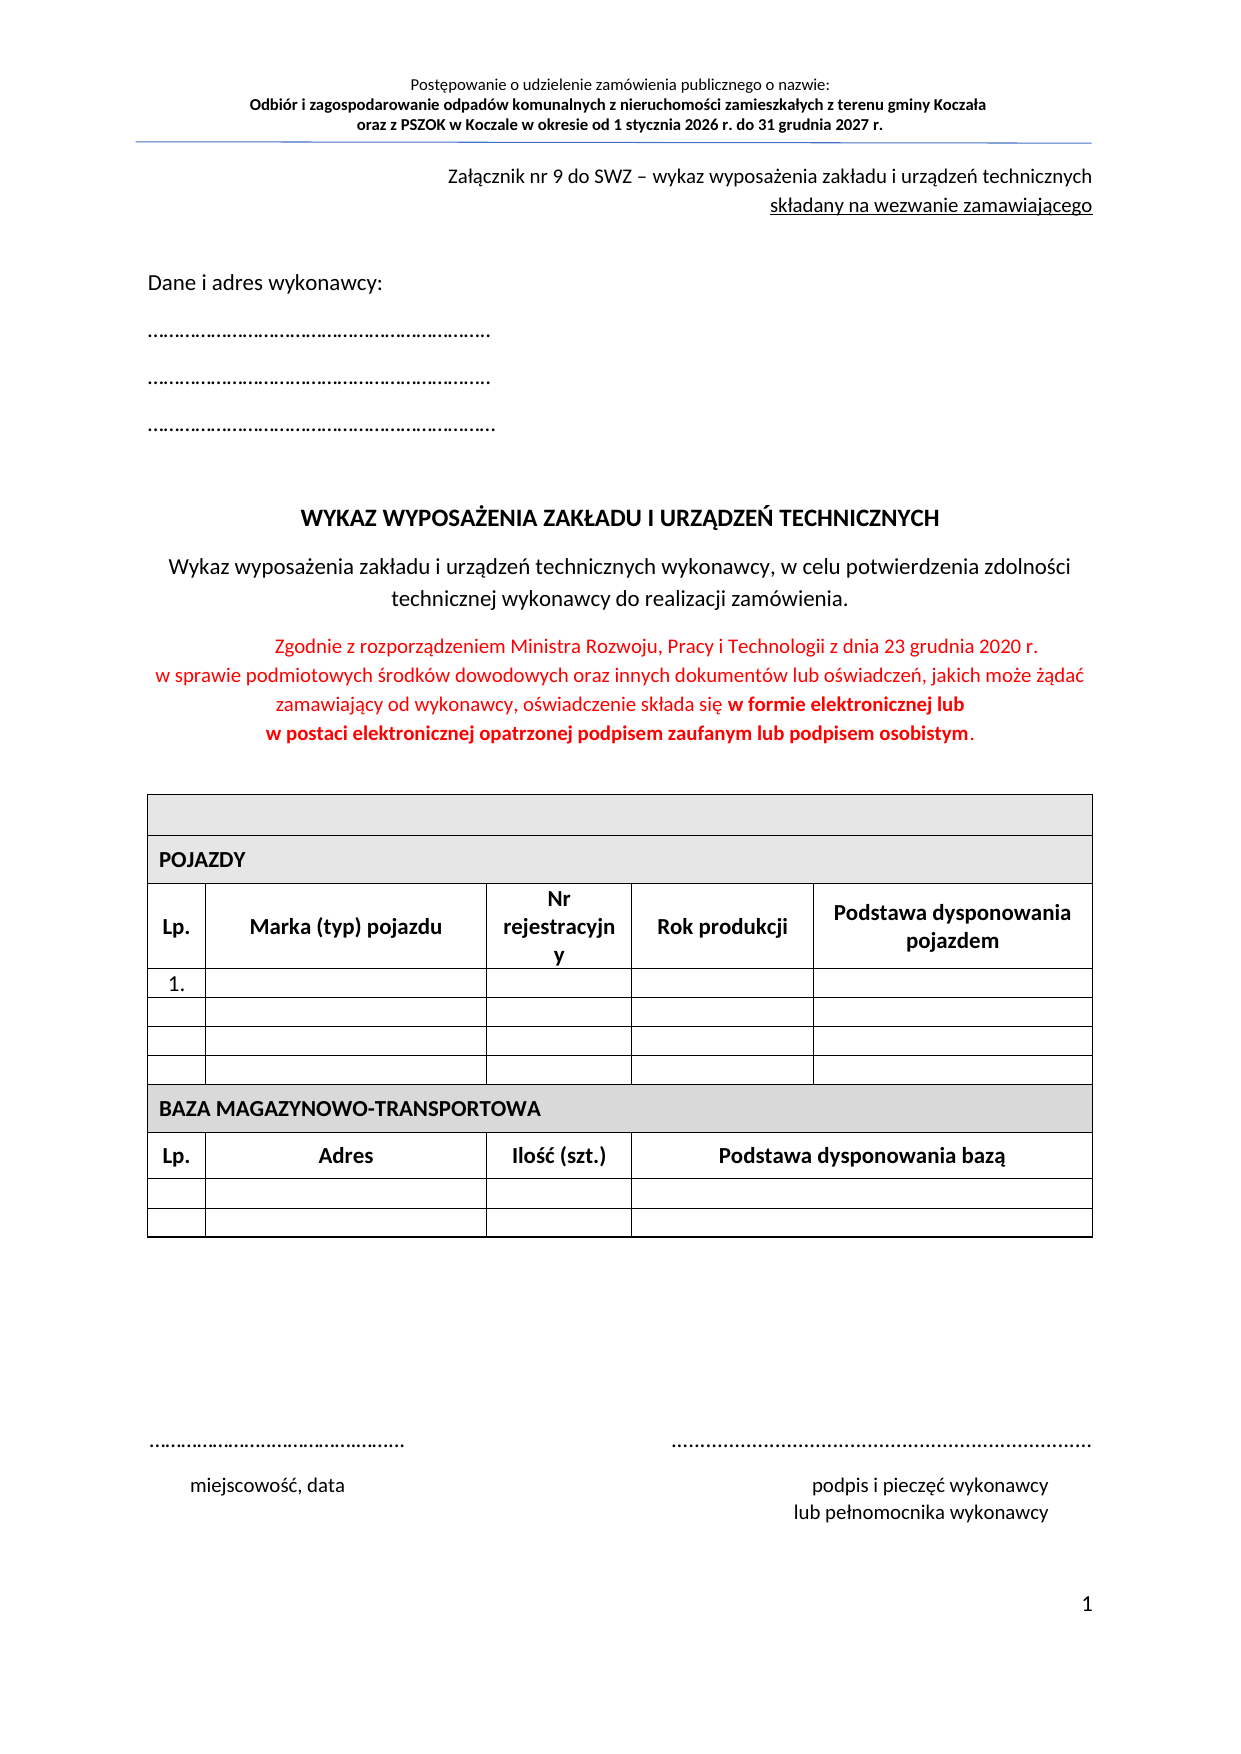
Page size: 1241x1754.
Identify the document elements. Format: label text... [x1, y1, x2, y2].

table_cell [206, 1056, 486, 1084]
text ……………………………………………………….. [148, 362, 1093, 390]
table_cell Lp. [148, 884, 205, 968]
table_cell Podstawa dysponowania bazą [632, 1133, 1092, 1178]
table_cell 1. [148, 969, 205, 997]
table_cell [148, 1179, 205, 1207]
table_cell [632, 998, 813, 1026]
table_cell [632, 1027, 813, 1055]
text ……………………………………………………….. [148, 315, 1093, 343]
table_cell [814, 1056, 1092, 1084]
table_cell [148, 998, 205, 1026]
table_cell [206, 1027, 486, 1055]
table_cell POJAZDY [148, 836, 1092, 883]
text Wykaz wyposażenia zakładu i urządzeń technicznych wykonawcy, w celu potwierdzenia zdolności technicznej wykonawcy do realizacji zamówienia. [148, 552, 1093, 612]
table_cell Ilość (szt.) [487, 1133, 631, 1178]
table_cell [487, 1179, 631, 1207]
table_cell Adres [206, 1133, 486, 1178]
table_cell Nr rejestracyjny [487, 884, 631, 968]
table_cell [814, 1027, 1092, 1055]
table_cell [814, 969, 1092, 997]
text ………………………………………………………… [148, 409, 1093, 437]
text Zgodnie z rozporządzeniem Ministra Rozwoju, Pracy i Technologii z dnia 23 grudnia 2020 r. w sprawie podmiotowych środków dowodowych oraz innych dokumentów lub oświadczeń, jakich może żądać zamawiający od wykonawcy, oświadczenie składa się w formie elektronicznej lub w postaci elektronicznej opatrzonej podpisem zaufanym lub podpisem osobistym. [148, 633, 1093, 746]
table_cell [487, 1056, 631, 1084]
table_cell Lp. [148, 1133, 205, 1178]
table_cell BAZA MAGAZYNOWO-TRANSPORTOWA [148, 1085, 1092, 1132]
text Dane i adres wykonawcy: [148, 268, 1093, 296]
table_cell [632, 969, 813, 997]
table_header [148, 795, 1092, 835]
text WYKAZ WYPOSAŻENIA ZAKŁADU I URZĄDZEŃ TECHNICZNYCH [148, 502, 1093, 533]
table_cell Rok produkcji [632, 884, 813, 968]
text miejscowość, data podpis i pieczęć wykonawcy lub pełnomocnika wykonawcy [148, 1472, 1048, 1525]
text Załącznik nr 9 do SWZ – wykaz wyposażenia zakładu i urządzeń technicznych [148, 163, 1093, 188]
table_cell [206, 1209, 486, 1236]
table_cell [814, 998, 1092, 1026]
table_cell [206, 998, 486, 1026]
table_cell [206, 969, 486, 997]
text …………………..…………….……... ......................................................................... [148, 1425, 1093, 1453]
table_cell [632, 1179, 1092, 1207]
table_cell [148, 1027, 205, 1055]
table_cell [632, 1056, 813, 1084]
table_cell [487, 969, 631, 997]
table_cell [487, 998, 631, 1026]
table_cell [487, 1027, 631, 1055]
text składany na wezwanie zamawiającego [148, 192, 1093, 217]
table_cell [487, 1209, 631, 1236]
table_cell [206, 1179, 486, 1207]
table_cell Marka (typ) pojazdu [206, 884, 486, 968]
table_cell [148, 1056, 205, 1084]
table_cell Podstawa dysponowania pojazdem [814, 884, 1092, 968]
table_cell [632, 1209, 1092, 1236]
table_cell [148, 1209, 205, 1236]
